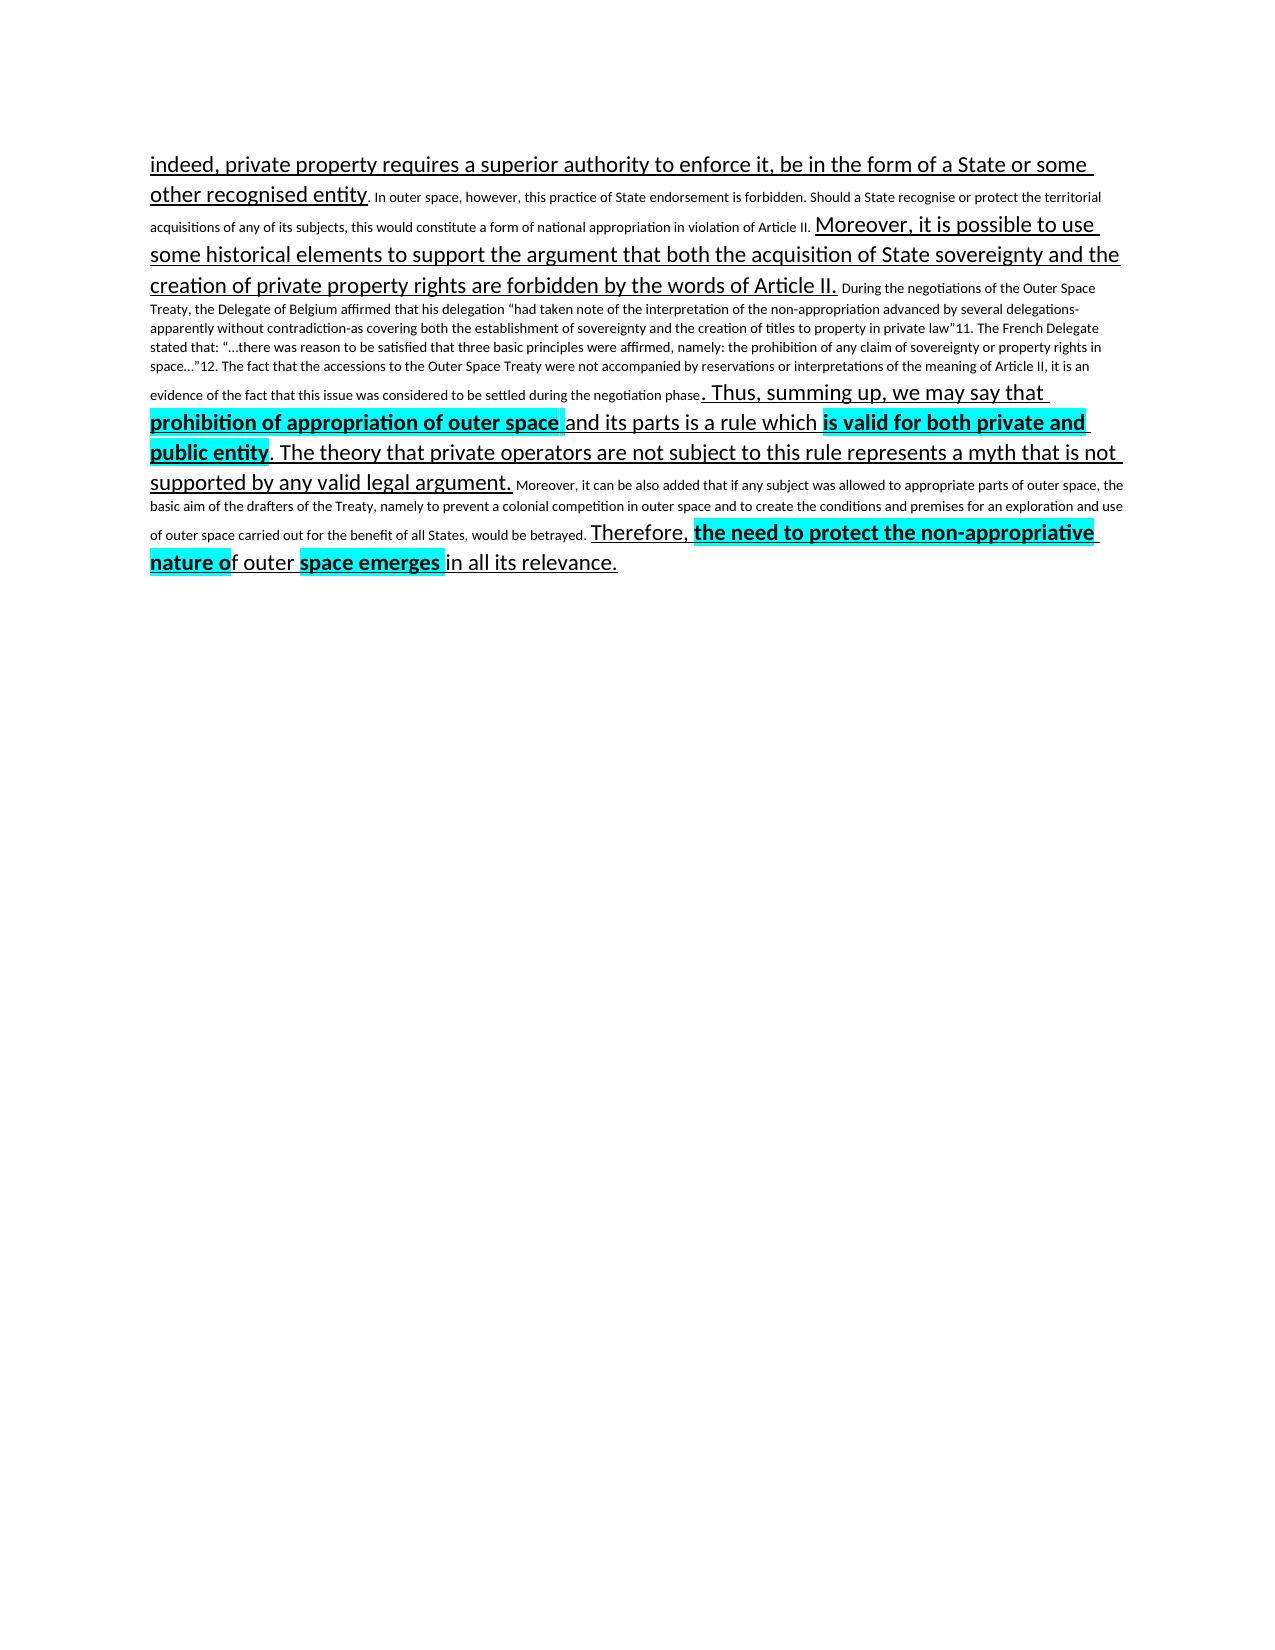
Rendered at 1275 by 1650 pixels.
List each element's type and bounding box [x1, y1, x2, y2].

text [150, 150, 1125, 576]
